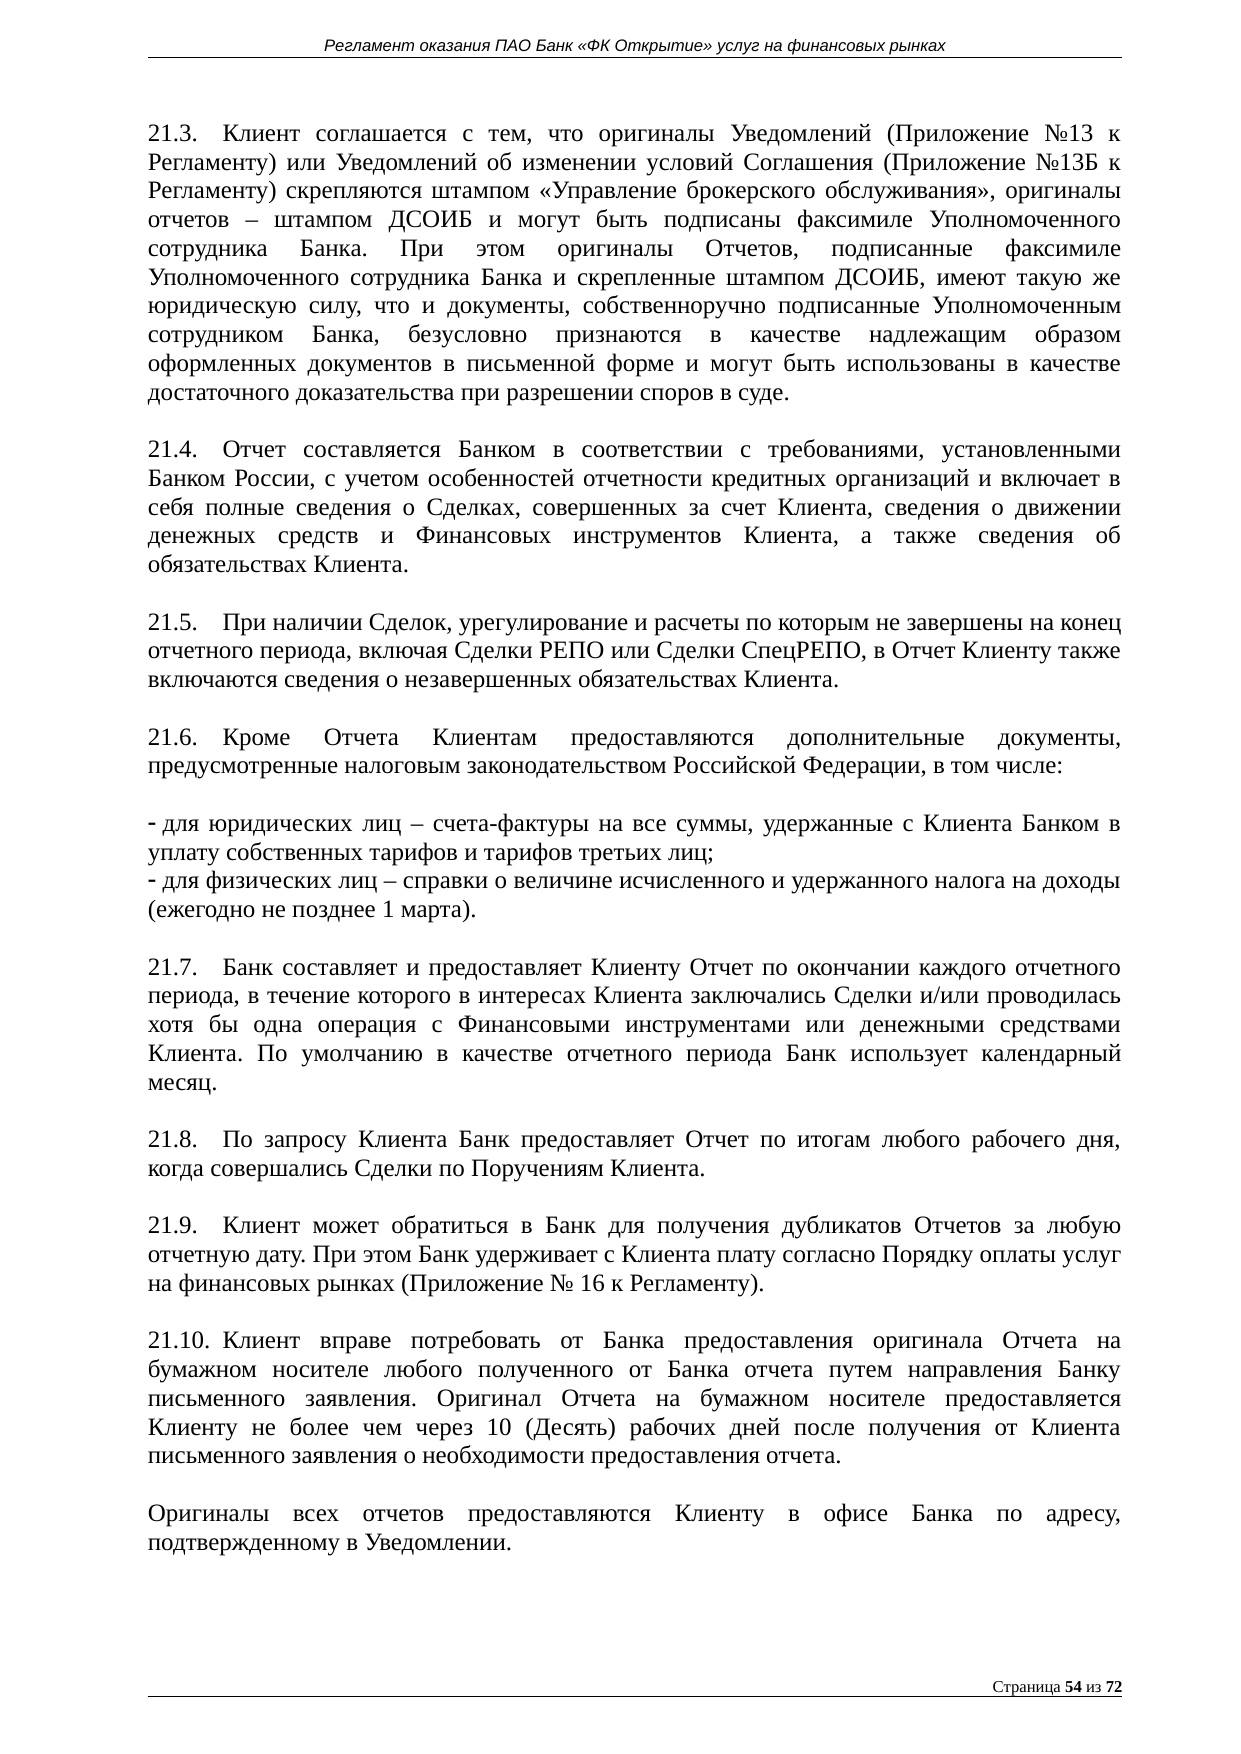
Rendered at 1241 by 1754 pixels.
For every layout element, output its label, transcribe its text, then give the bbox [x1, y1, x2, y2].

text Оригиналы всех отчетов предоставляются Клиенту в офисе Банка по адресу, подтвержденному в Уведомлении. [148, 1498, 1122, 1556]
list Кроме Отчета Клиентам предоставляются дополнительные документы, предусмотренные налоговым законодательством Российской Федерации, в том числе: [148, 722, 1122, 779]
list Банк составляет и предоставляет Клиенту Отчет по окончании каждого отчетного периода, в течение которого в интересах Клиента заключались Сделки и/или проводилась хотя бы одна операция с Финансовыми инструментами или денежными средствами Клиента. По умолчанию в качестве отчетного периода Банк использует календарный месяц. [148, 952, 1122, 1096]
list По запросу Клиента Банк предоставляет Отчет по итогам любого рабочего дня, когда совершались Сделки по Поручениям Клиента. [148, 1124, 1122, 1182]
list При наличии Сделок, урегулирование и расчеты по которым не завершены на конец отчетного периода, включая Сделки РЕПО или Сделки СпецРЕПО, в Отчет Клиенту также включаются сведения о незавершенных обязательствах Клиента. [148, 607, 1122, 693]
list Клиент соглашается с тем, что оригиналы Уведомлений (Приложение №13 к Регламенту) или Уведомлений об изменении условий Соглашения (Приложение №13Б к Регламенту) скрепляются штампом «Управление брокерского обслуживания», оригиналы отчетов – штампом ДСОИБ и могут быть подписаны факсимиле Уполномоченного сотрудника Банка. При этом оригиналы Отчетов, подписанные факсимиле Уполномоченного сотрудника Банка и скрепленные штампом ДСОИБ, имеют такую же юридическую силу, что и документы, собственноручно подписанные Уполномоченным сотрудником Банка, безусловно признаются в качестве надлежащим образом оформленных документов в письменной форме и могут быть использованы в качестве достаточного доказательства при разрешении споров в суде. [148, 118, 1122, 406]
list для физических лиц – справки о величине исчисленного и удержанного налога на доходы (ежегодно не позднее 1 марта). [148, 866, 1122, 923]
list Отчет составляется Банком в соответствии с требованиями, установленными Банком России, с учетом особенностей отчетности кредитных организаций и включает в себя полные сведения о Сделках, совершенных за счет Клиента, сведения о движении денежных средств и Финансовых инструментов Клиента, а также сведения об обязательствах Клиента. [148, 434, 1122, 578]
list Клиент может обратиться в Банк для получения дубликатов Отчетов за любую отчетную дату. При этом Банк удерживает с Клиента плату согласно Порядку оплаты услуг на финансовых рынках (Приложение № 16 к Регламенту). [148, 1211, 1122, 1297]
list Клиент вправе потребовать от Банка предоставления оригинала Отчета на бумажном носителе любого полученного от Банка отчета путем направления Банку письменного заявления. Оригинал Отчета на бумажном носителе предоставляется Клиенту не более чем через 10 (Десять) рабочих дней после получения от Клиента письменного заявления о необходимости предоставления отчета. [148, 1326, 1122, 1469]
list для юридических лиц – счета-фактуры на все суммы, удержанные с Клиента Банком в уплату собственных тарифов и тарифов третьих лиц; [148, 808, 1122, 866]
